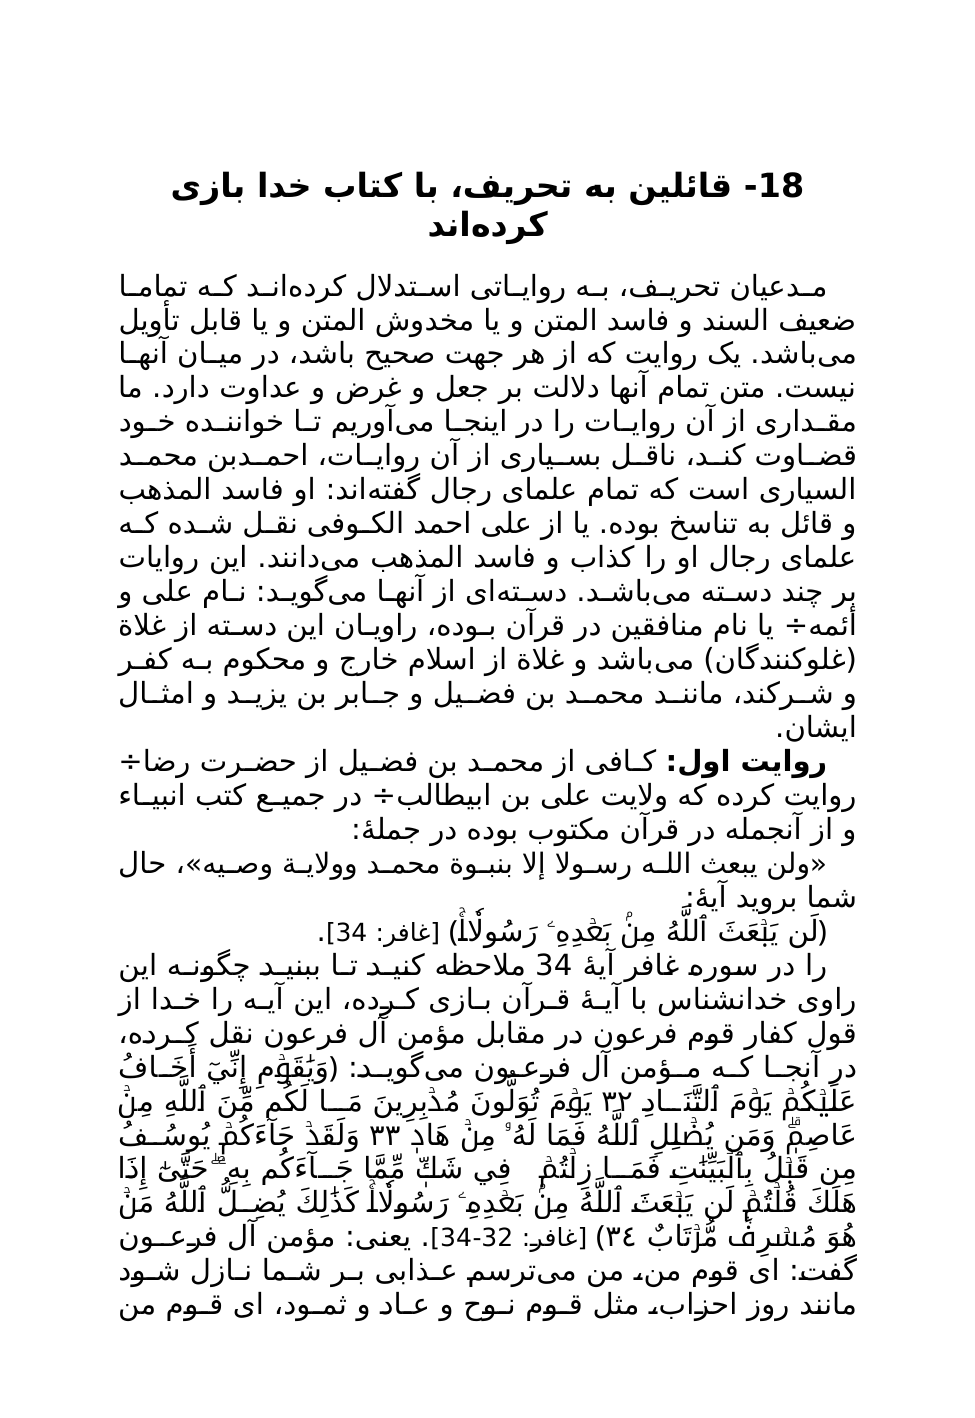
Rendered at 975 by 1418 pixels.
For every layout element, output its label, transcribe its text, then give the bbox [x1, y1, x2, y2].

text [118, 948, 857, 1322]
text روایت اول: کافی از محمد بن فضیل از حضرت رضا÷ روایت کرده که ولایت علی بن ابیطالب÷ در جمیع کتب انبیاء و از آنجمله در قرآن مکتوب بوده در جملۀ: [118, 744, 857, 846]
text 18- قائلین به تحریف، با کتاب خدا بازی‌ کرده‌اند [118, 166, 857, 244]
text «ولن یبعث الله رسولا إلا بنبوة محمد وولایة وصیه»، حال شما بروید آیۀ: [118, 846, 857, 914]
text مدعیان تحریف، به روایاتی استدلال کرده‌اند که تماما ضعیف السند و فاسد المتن و یا مخدوش المتن و یا قابل تأویل می‌باشد. یک روایت که از هر جهت صحیح باشد، در میان آنها نیست. متن تمام آنها دلالت بر جعل و غرض و عداوت دارد. ما مقداری از آن روایات را در اینجا می‌آوریم تا خواننده خود قضاوت کند، ناقل بسیاری از آن روایات، احمد‌بن محمد السیاری است که تمام علمای رجال گفته‌اند: او فاسد المذهب و قائل به تناسخ بوده. یا از علی احمد الکوفی نقل شده که علمای رجال او را کذاب و فاسد المذهب می‌دانند. این روایات بر چند دسته می‌باشد. دسته‌ای از آنها می‌گوید: نام علی و أئمه÷ یا نام منافقین در قرآن بوده، راویان این دسته از غلاة (غلو‌کنندگان) می‌باشد و غلاة از اسلام خارج و محکوم به کفر و شرکند، مانند محمد بن فضیل و جابر بن یزید و امثال ایشان. [118, 269, 857, 744]
text ﴿لَن يَبۡعَثَ ٱللَّهُ مِنۢ بَعۡدِهِۦ رَسُولٗاۚ﴾ [غافر: 34]. [118, 914, 857, 948]
